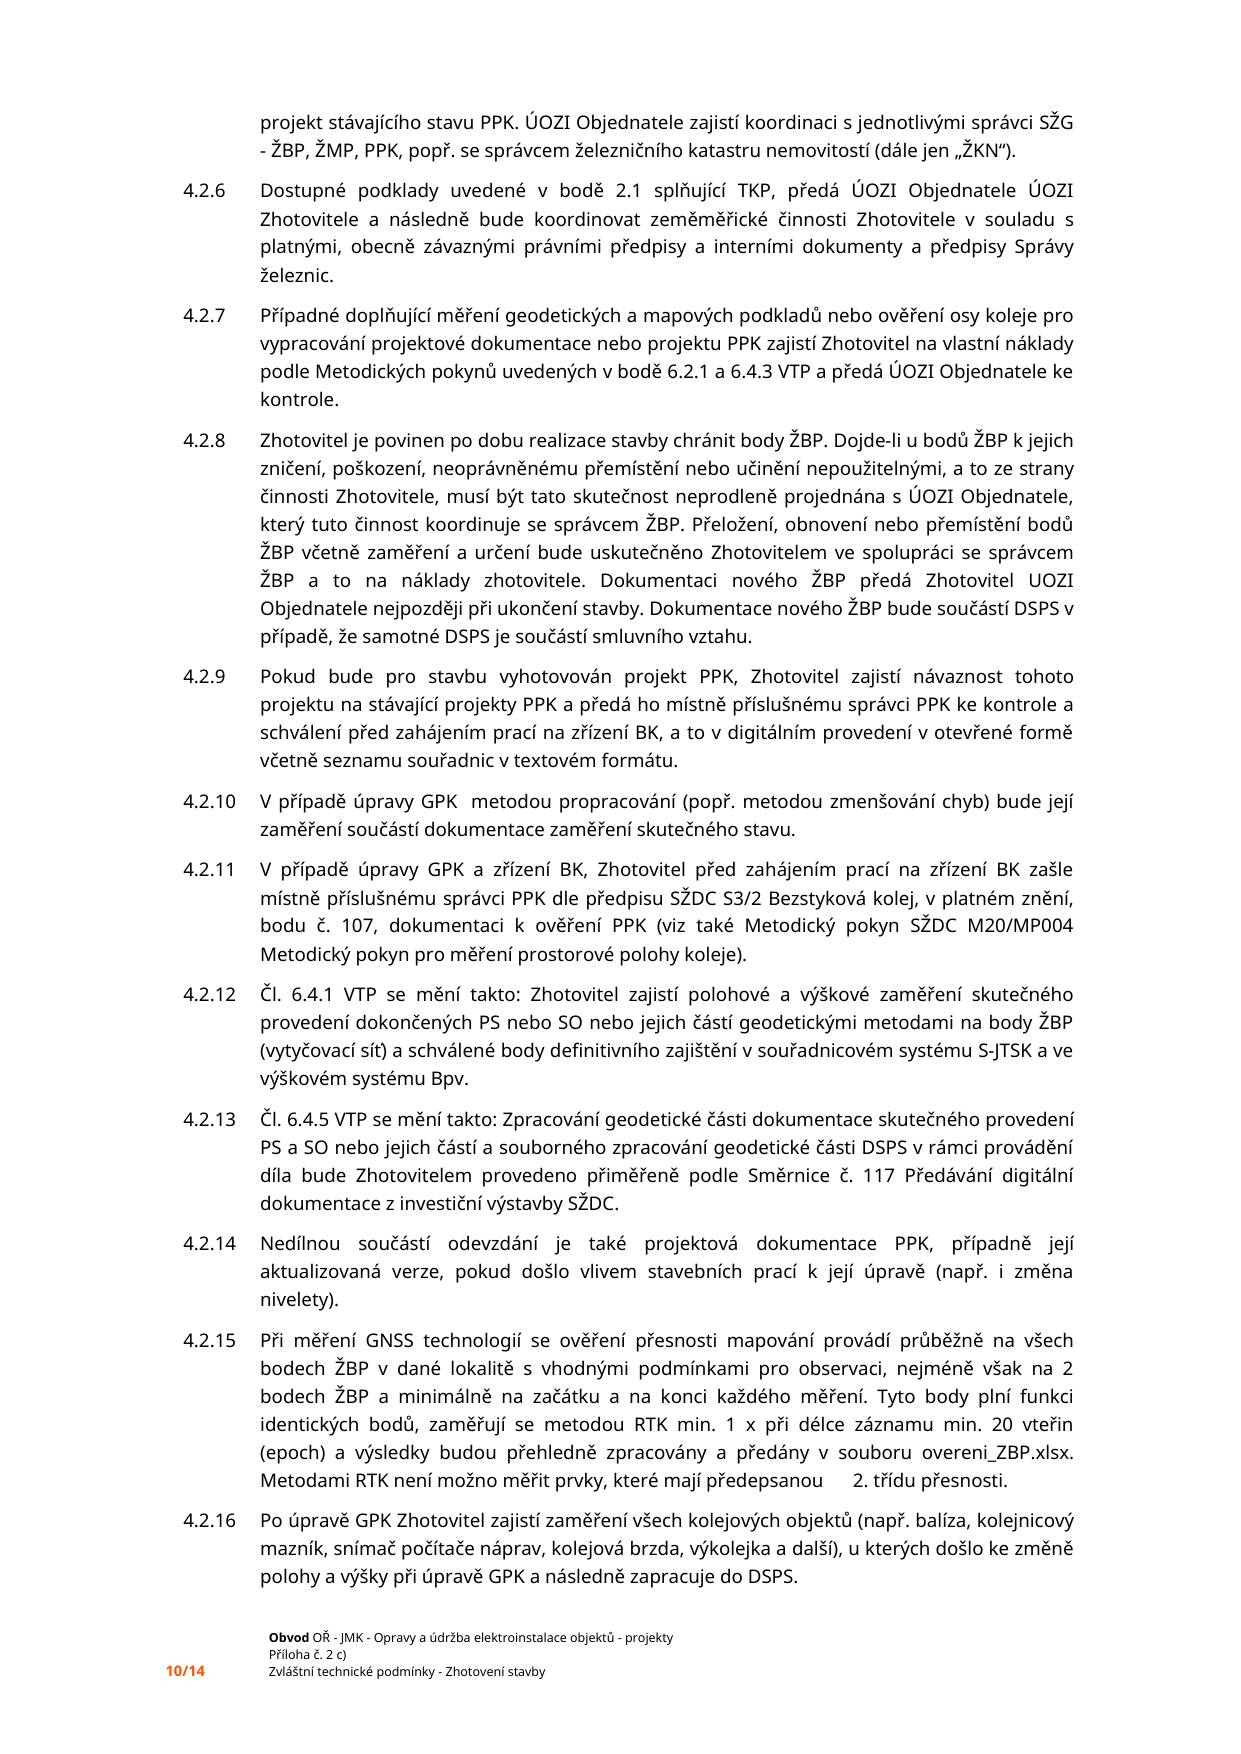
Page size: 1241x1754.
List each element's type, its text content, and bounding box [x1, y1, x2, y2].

text Zhotovitel je povinen po dobu realizace stavby chránit body ŽBP. Dojde-li u bodů ŽBP k jejich zničení, poškození, neoprávněnému přemístění nebo učinění nepoužitelnými, a to ze strany činnosti Zhotovitele, musí být tato skutečnost neprodleně projednána s ÚOZI Objednatele, který tuto činnost koordinuje se správcem ŽBP. Přeložení, obnovení nebo přemístění bodů ŽBP včetně zaměření a určení bude uskutečněno Zhotovitelem ve spolupráci se správcem ŽBP a to na náklady zhotovitele. Dokumentaci nového ŽBP předá Zhotovitel UOZI Objednatele nejpozději při ukončení stavby. Dokumentace nového ŽBP bude součástí DSPS v případě, že samotné DSPS je součástí smluvního vztahu. [183, 427, 1075, 649]
text Nedílnou součástí odevzdání je také projektová dokumentace PPK, případně její aktualizovaná verze, pokud došlo vlivem stavebních prací k její úpravě (např. i změna nivelety). [183, 1231, 1075, 1312]
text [183, 109, 1075, 163]
text Čl. 6.4.1 VTP se mění takto: Zhotovitel zajistí polohové a výškové zaměření skutečného provedení dokončených PS nebo SO nebo jejich částí geodetickými metodami na body ŽBP (vytyčovací síť) a schválené body definitivního zajištění v souřadnicovém systému S-JTSK a ve výškovém systému Bpv. [183, 981, 1075, 1091]
text V případě úpravy GPK a zřízení BK, Zhotovitel před zahájením prací na zřízení BK zašle místně příslušnému správci PPK dle předpisu SŽDC S3/2 Bezstyková kolej, v platném znění, bodu č. 107, dokumentaci k ověření PPK (viz také Metodický pokyn SŽDC M20/MP004 Metodický pokyn pro měření prostorové polohy koleje). [183, 857, 1075, 966]
text V případě úpravy GPK metodou propracování (popř. metodou zmenšování chyb) bude její zaměření součástí dokumentace zaměření skutečného stavu. [183, 788, 1075, 842]
text Případné doplňující měření geodetických a mapových podkladů nebo ověření osy koleje pro vypracování projektové dokumentace nebo projektu PPK zajistí Zhotovitel na vlastní náklady podle Metodických pokynů uvedených v bodě 6.2.1 a 6.4.3 VTP a předá ÚOZI Objednatele ke kontrole. [183, 302, 1075, 412]
text Čl. 6.4.5 VTP se mění takto: Zpracování geodetické části dokumentace skutečného provedení PS a SO nebo jejich částí a souborného zpracování geodetické části DSPS v rámci provádění díla bude Zhotovitelem provedeno přiměřeně podle Směrnice č. 117 Předávání digitální dokumentace z investiční výstavby SŽDC. [183, 1106, 1075, 1216]
text Po úpravě GPK Zhotovitel zajistí zaměření všech kolejových objektů (např. balíza, kolejnicový mazník, snímač počítače náprav, kolejová brzda, výkolejka a další), u kterých došlo ke změně polohy a výšky při úpravě GPK a následně zapracuje do DSPS. [183, 1508, 1075, 1589]
text Při měření GNSS technologií se ověření přesnosti mapování provádí průběžně na všech bodech ŽBP v dané lokalitě s vhodnými podmínkami pro observaci, nejméně však na 2 bodech ŽBP a minimálně na začátku a na konci každého měření. Tyto body plní funkci identických bodů, zaměřují se metodou RTK min. 1 x při délce záznamu min. 20 vteřin (epoch) a výsledky budou přehledně zpracovány a předány v souboru overeni_ZBP.xlsx. Metodami RTK není možno měřit prvky, které mají předepsanou 2. třídu přesnosti. [183, 1327, 1075, 1493]
text Dostupné podklady uvedené v bodě 2.1 splňující TKP, předá ÚOZI Objednatele ÚOZI Zhotovitele a následně bude koordinovat zeměměřické činnosti Zhotovitele v souladu s platnými, obecně závaznými právními předpisy a interními dokumenty a předpisy Správy železnic. [183, 178, 1075, 287]
text Pokud bude pro stavbu vyhotovován projekt PPK, Zhotovitel zajistí návaznost tohoto projektu na stávající projekty PPK a předá ho místně příslušnému správci PPK ke kontrole a schválení před zahájením prací na zřízení BK, a to v digitálním provedení v otevřené formě včetně seznamu souřadnic v textovém formátu. [183, 664, 1075, 773]
